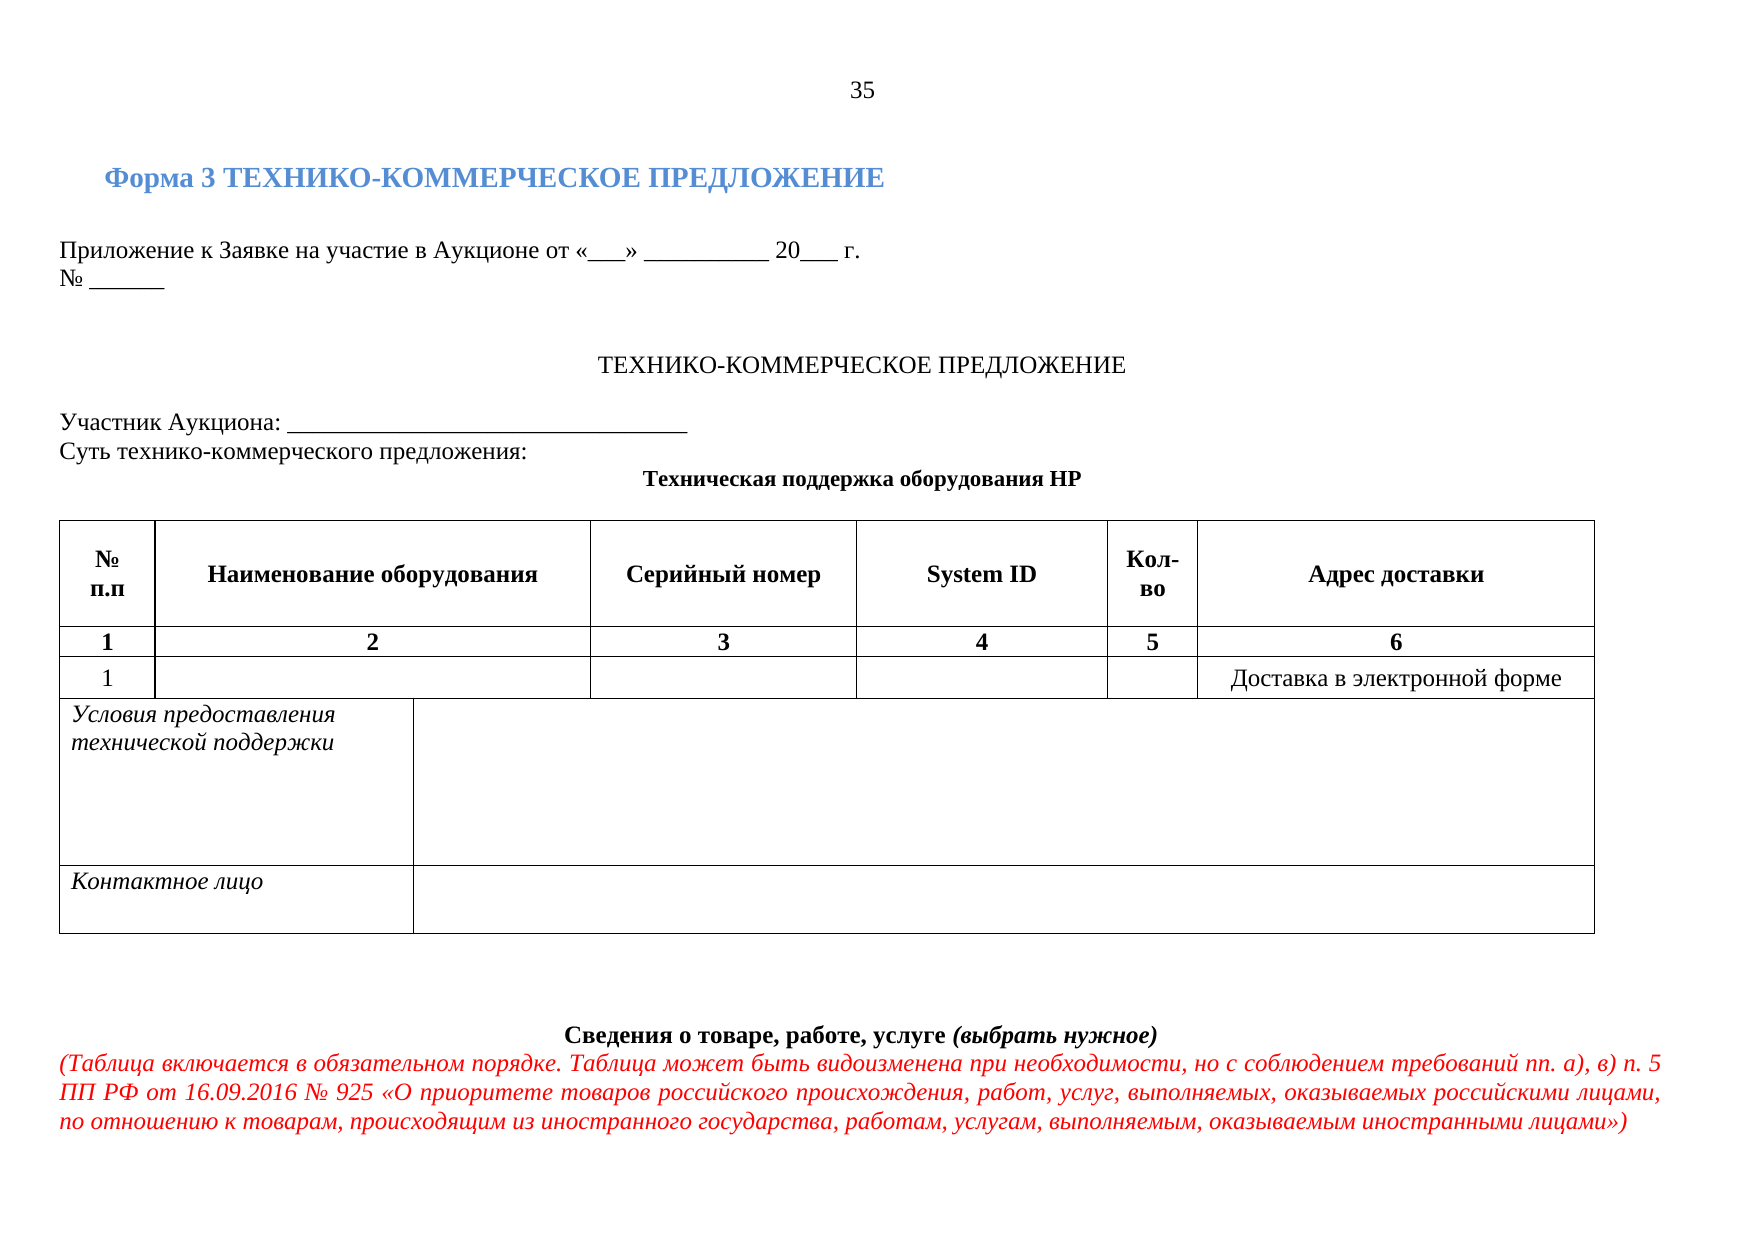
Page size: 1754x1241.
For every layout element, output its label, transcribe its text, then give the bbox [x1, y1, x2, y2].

table_cell 1 [60, 657, 154, 698]
table_cell [414, 866, 1594, 932]
table_cell [591, 657, 856, 698]
table_cell [414, 699, 1594, 865]
table_header Кол-во [1108, 521, 1197, 626]
table_header Серийный номер [591, 521, 856, 626]
table_cell 6 [1198, 627, 1594, 656]
table_cell Контактное лицо [60, 866, 413, 932]
text ТЕХНИКО-КОММЕРЧЕСКОЕ ПРЕДЛОЖЕНИЕ [59, 350, 1665, 378]
table_header № п.п [60, 521, 154, 626]
table_cell 1 [60, 627, 154, 656]
table_header Наименование оборудования [156, 521, 590, 626]
table_cell [1108, 657, 1197, 698]
table_cell [857, 657, 1107, 698]
text Участник Аукциона: ________________________________ [59, 407, 1665, 436]
table_cell Условия предоставления технической поддержки [60, 699, 413, 865]
text Суть технико-коммерческого предложения: [59, 436, 1665, 465]
text Сведения о товаре, работе, услуге (выбрать нужное) [59, 1020, 1665, 1048]
table_cell Доставка в электронной форме [1198, 657, 1594, 698]
text Приложение к Заявке на участие в Аукционе от «___» __________ 20___ г. [59, 235, 1665, 263]
table_header Адрес доставки [1198, 521, 1594, 626]
text Форма 3 ТЕХНИКО-КОММЕРЧЕСКОЕ ПРЕДЛОЖЕНИЕ [104, 160, 1665, 193]
table_cell 4 [857, 627, 1107, 656]
table_cell 5 [1108, 627, 1197, 656]
text № ______ [59, 263, 1665, 292]
text (Таблица включается в обязательном порядке. Таблица может быть видоизменена при необходимости, но с соблюдением требований пп. а), в) п. 5 ПП РФ от 16.09.2016 № 925 «О приоритете товаров российского происхождения, работ, услуг, выполняемых, оказываемых российскими лицами, по отношению к товарам, происходящим из иностранного государства, работам, услугам, выполняемым, оказываемым иностранными лицами») [59, 1048, 1665, 1135]
table_cell [156, 657, 590, 698]
table_header System ID [857, 521, 1107, 626]
text Техническая поддержка оборудования HP [59, 465, 1665, 491]
table_cell 3 [591, 627, 856, 656]
table_cell 2 [156, 627, 590, 656]
